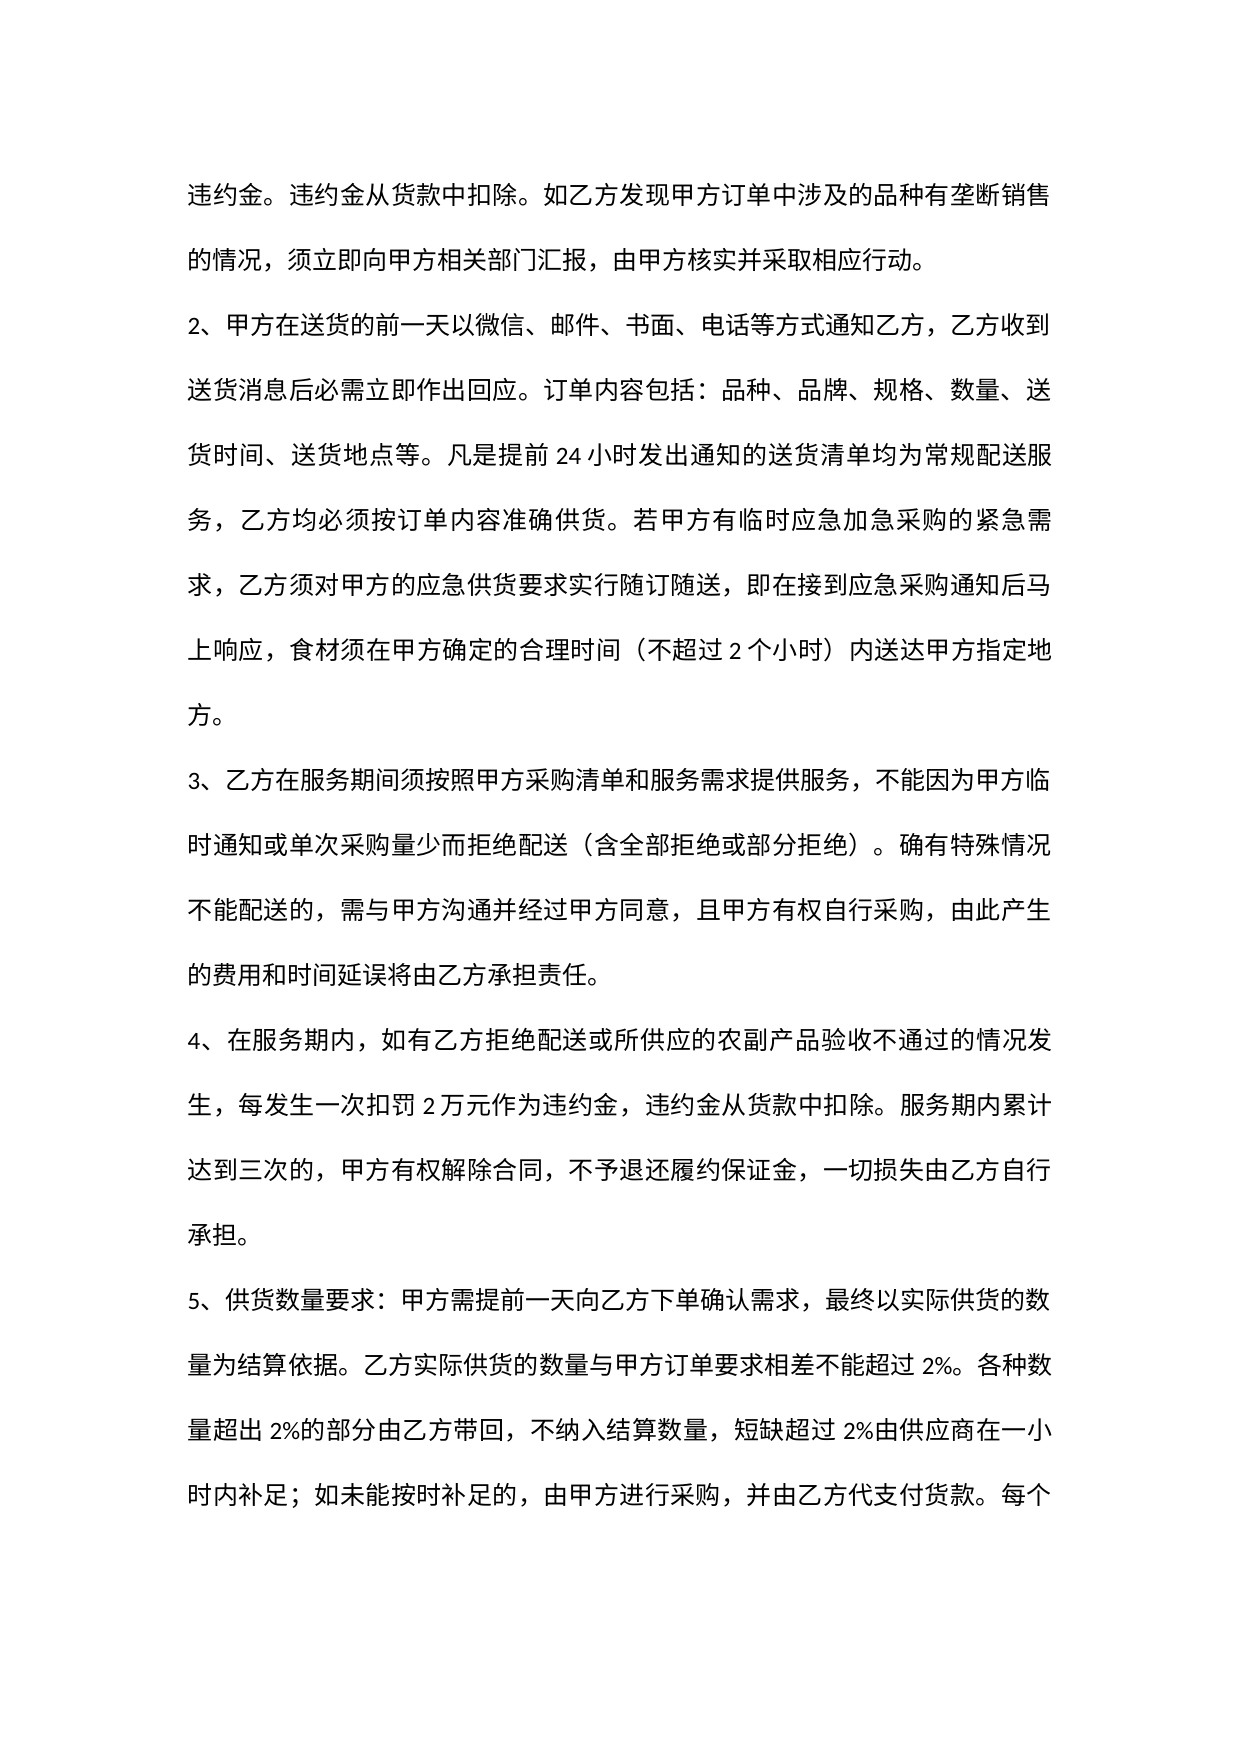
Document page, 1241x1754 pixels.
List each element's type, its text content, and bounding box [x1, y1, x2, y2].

text 2、甲方在送货的前一天以微信、邮件、书面、电话等方式通知乙方，乙方收到送货消息后必需立即作出回应。订单内容包括：品种、品牌、规格、数量、送货时间、送货地点等。凡是提前24小时发出通知的送货清单均为常规配送服务，乙方均必须按订单内容准确供货。若甲方有临时应急加急采购的紧急需求，乙方须对甲方的应急供货要求实行随订随送，即在接到应急采购通知后马上响应，食材须在甲方确定的合理时间（不超过2个小时）内送达甲方指定地方。 [187, 292, 1053, 747]
text 3、乙方在服务期间须按照甲方采购清单和服务需求提供服务，不能因为甲方临时通知或单次采购量少而拒绝配送（含全部拒绝或部分拒绝）。确有特殊情况不能配送的，需与甲方沟通并经过甲方同意，且甲方有权自行采购，由此产生的费用和时间延误将由乙方承担责任。 [187, 747, 1053, 1007]
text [187, 1267, 1053, 1527]
text 4、在服务期内，如有乙方拒绝配送或所供应的农副产品验收不通过的情况发生，每发生一次扣罚2万元作为违约金，违约金从货款中扣除。服务期内累计达到三次的，甲方有权解除合同，不予退还履约保证金，一切损失由乙方自行承担。 [187, 1007, 1053, 1267]
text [187, 162, 1053, 292]
